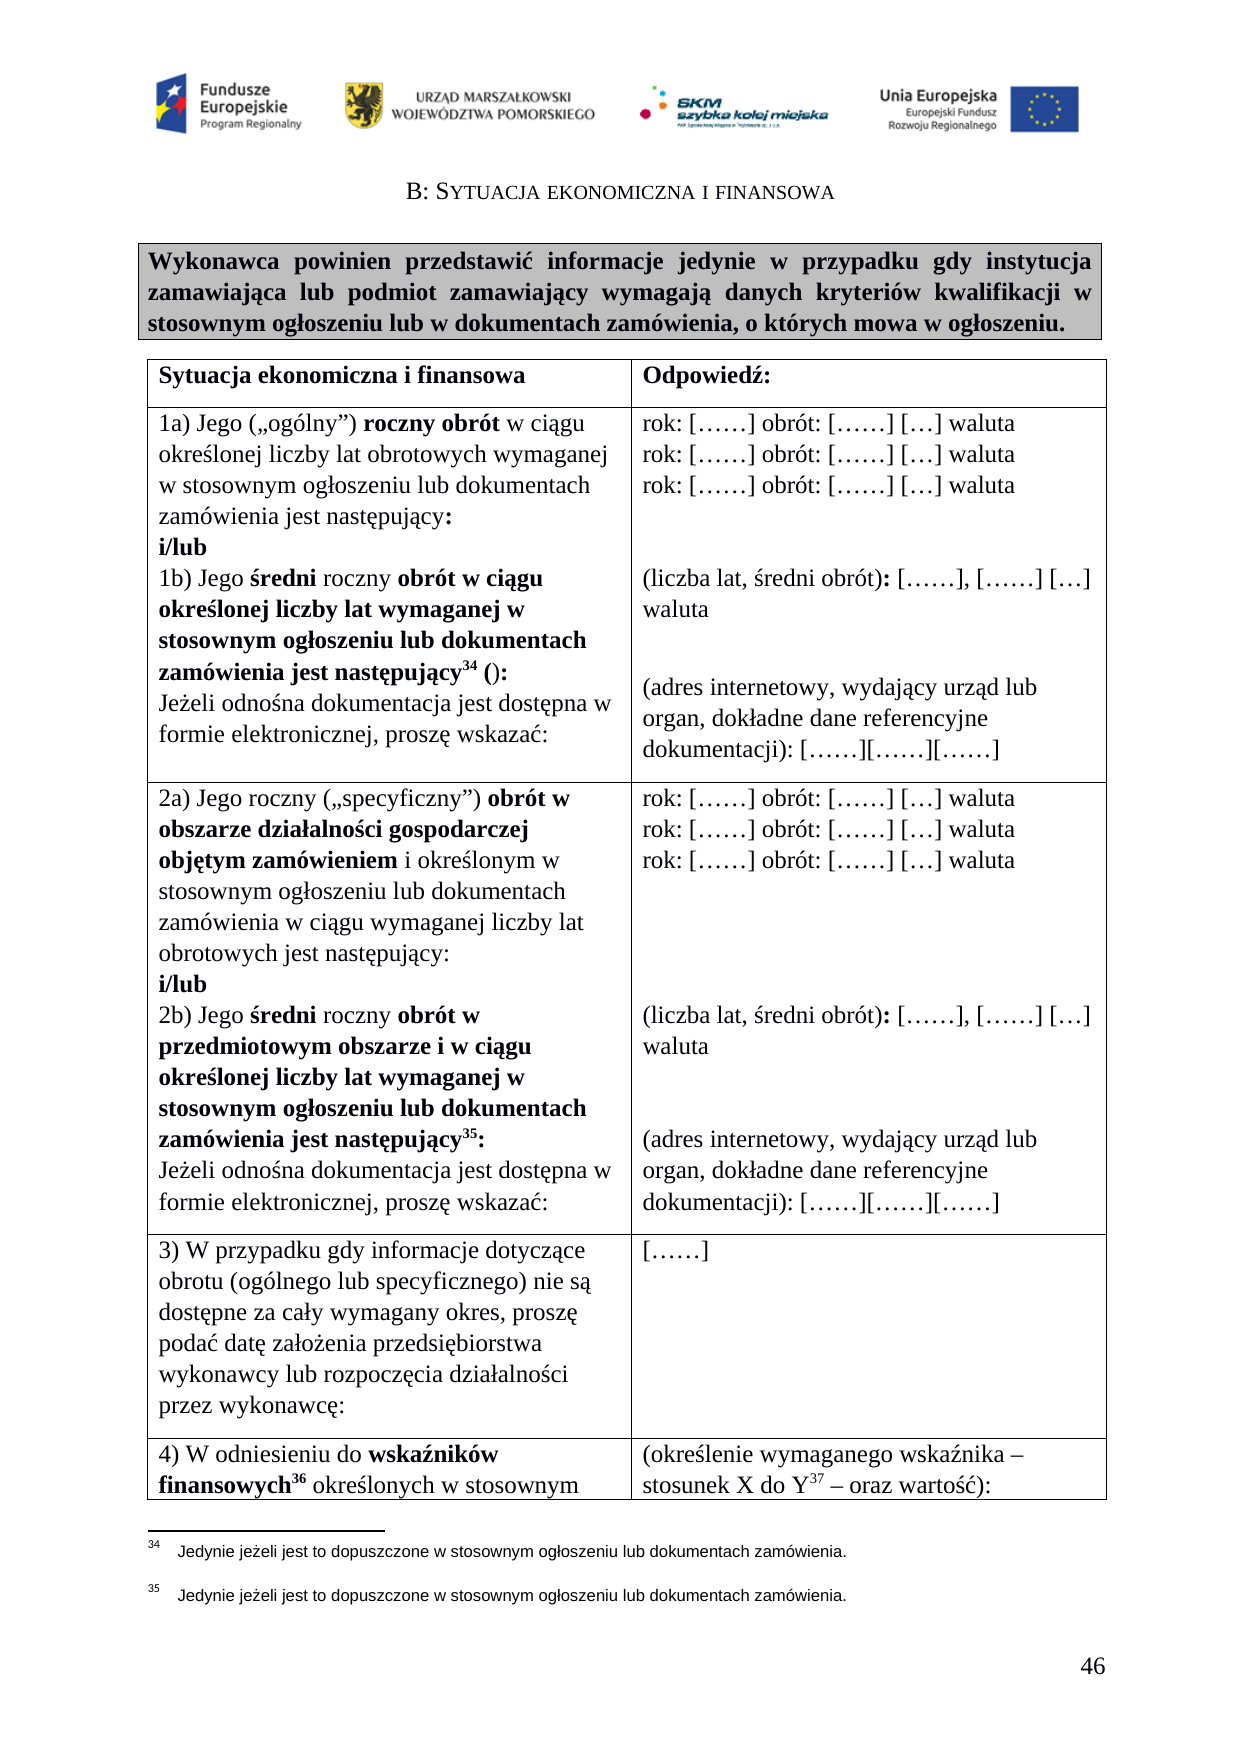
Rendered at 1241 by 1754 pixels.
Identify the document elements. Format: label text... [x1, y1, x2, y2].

table_cell rok: [……] obrót: [……] […] waluta rok: [……] obrót: [……] […] waluta rok: [……] obrót: [……] […] waluta (liczba lat, średni obrót): [……], [……] […] waluta (adres internetowy, wydający urząd lub organ, dokładne dane referencyjne dokumentacji): [……][……][……] [632, 783, 1106, 1234]
table_cell 1a) Jego („ogólny”) roczny obrót w ciągu określonej liczby lat obrotowych wymaganej w stosownym ogłoszeniu lub dokumentach zamówienia jest następujący: i/lub 1b) Jego średni roczny obrót w ciągu określonej liczby lat wymaganej w stosownym ogłoszeniu lub dokumentach zamówienia jest następujący (): Jeżeli odnośna dokumentacja jest dostępna w formie elektronicznej, proszę wskazać: [148, 408, 631, 782]
table_header Sytuacja ekonomiczna i finansowa [148, 360, 631, 407]
table_cell 2a) Jego roczny („specyficzny”) obrót w obszarze działalności gospodarczej objętym zamówieniem i określonym w stosownym ogłoszeniu lub dokumentach zamówienia w ciągu wymaganej liczby lat obrotowych jest następujący: i/lub 2b) Jego średni roczny obrót w przedmiotowym obszarze i w ciągu określonej liczby lat wymaganej w stosownym ogłoszeniu lub dokumentach zamówienia jest następujący: Jeżeli odnośna dokumentacja jest dostępna w formie elektronicznej, proszę wskazać: [148, 783, 631, 1234]
picture [147, 73, 1093, 148]
table_cell 3) W przypadku gdy informacje dotyczące obrotu (ogólnego lub specyficznego) nie są dostępne za cały wymagany okres, proszę podać datę założenia przedsiębiorstwa wykonawcy lub rozpoczęcia działalności przez wykonawcę: [148, 1235, 631, 1438]
table_header Odpowiedź: [632, 360, 1106, 407]
table_cell rok: [……] obrót: [……] […] waluta rok: [……] obrót: [……] […] waluta rok: [……] obrót: [……] […] waluta (liczba lat, średni obrót): [……], [……] […] waluta (adres internetowy, wydający urząd lub organ, dokładne dane referencyjne dokumentacji): [……][……][……] [632, 408, 1106, 782]
text Wykonawca powinien przedstawić informacje jedynie w przypadku gdy instytucja zamawiająca lub podmiot zamawiający wymagają danych kryteriów kwalifikacji w stosownym ogłoszeniu lub w dokumentach zamówienia, o których mowa w ogłoszeniu. [139, 244, 1101, 339]
text B: Sytuacja ekonomiczna i finansowa [148, 176, 1093, 205]
table_cell [……] [632, 1235, 1106, 1438]
